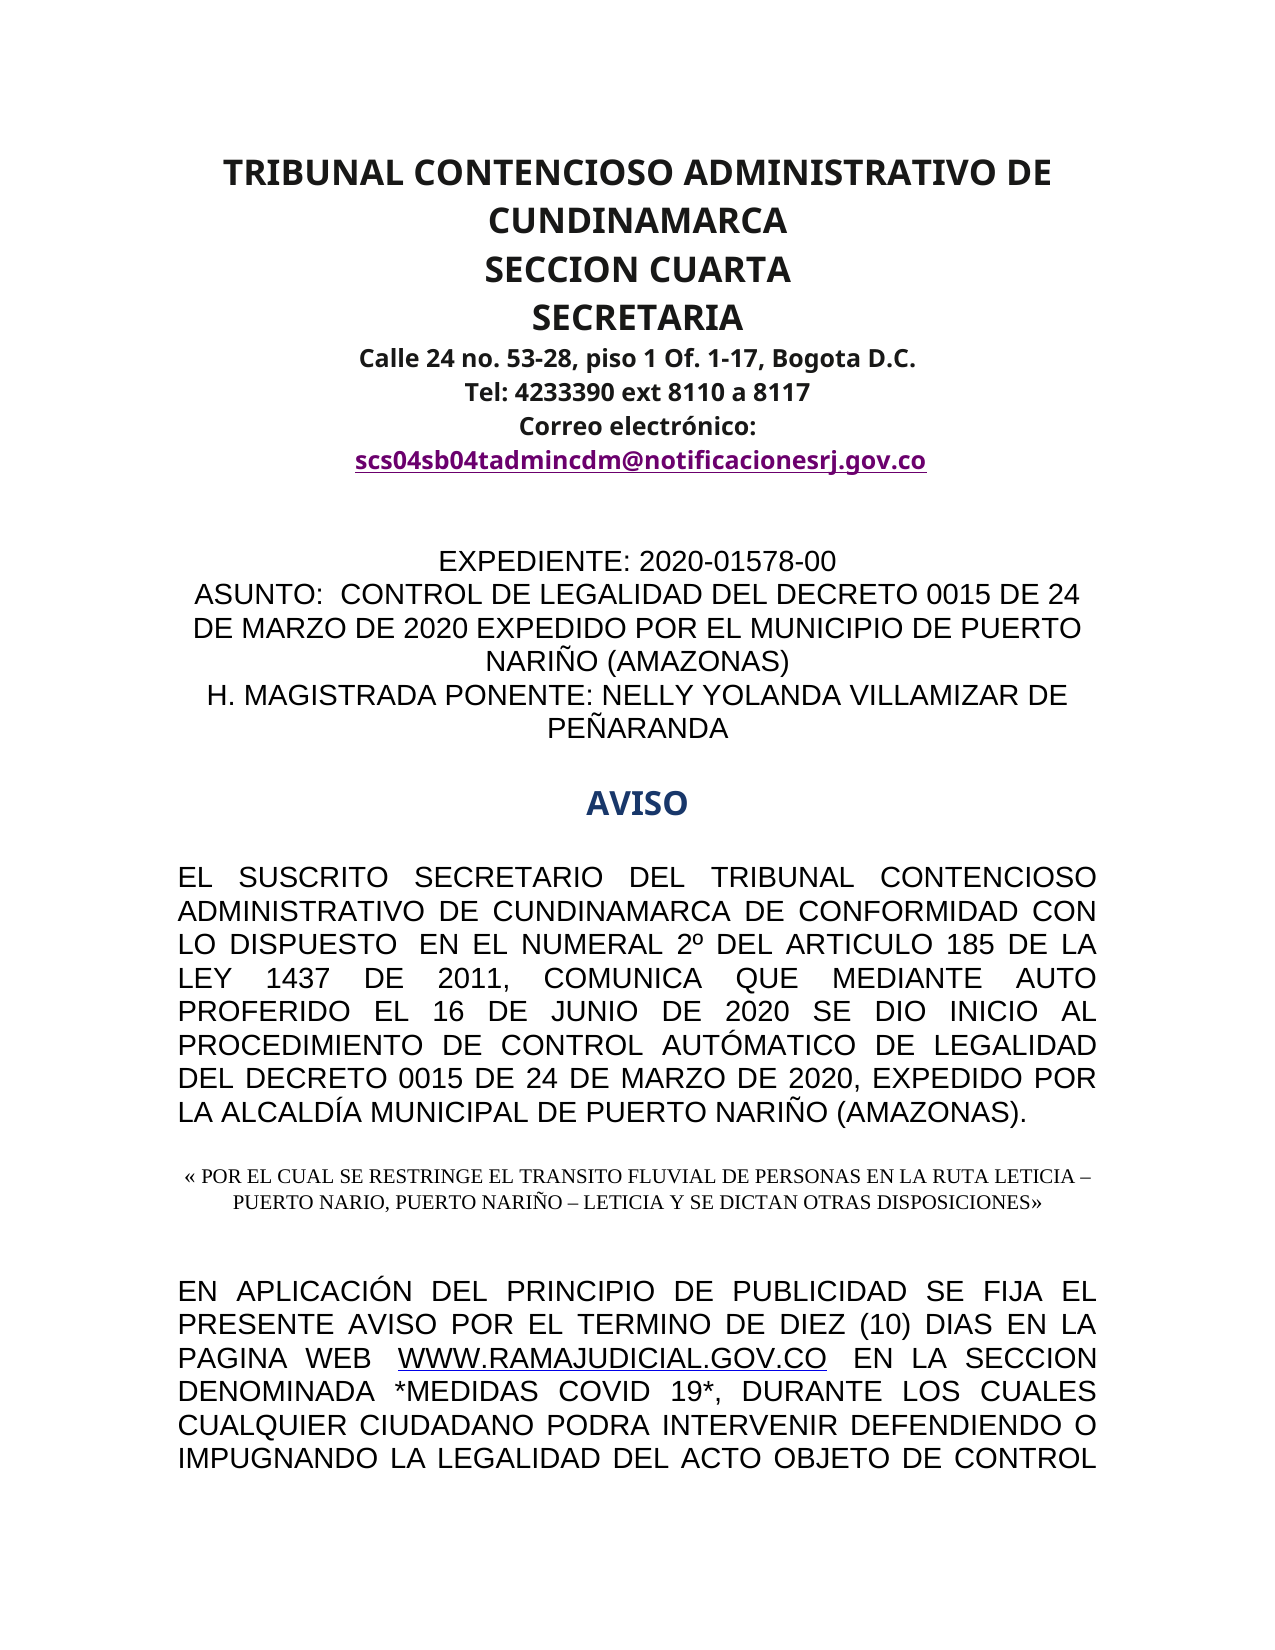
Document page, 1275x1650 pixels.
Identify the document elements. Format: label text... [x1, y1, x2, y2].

text AVISO [177, 780, 1098, 825]
text H. MAGISTRADA PONENTE: NELLY YOLANDA VILLAMIZAR DE PEÑARANDA [177, 678, 1098, 745]
text ASUNTO: CONTROL DE LEGALIDAD DEL DECRETO 0015 DE 24 DE MARZO DE 2020 EXPEDIDO POR EL MUNICIPIO DE PUERTO NARIÑO (AMAZONAS) [177, 577, 1098, 678]
text SECRETARIA [177, 292, 1098, 341]
text SECCION CUARTA [177, 244, 1098, 292]
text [177, 1273, 1098, 1475]
text Tel: 4233390 ext 8110 a 8117 [177, 374, 1098, 409]
text TRIBUNAL CONTENCIOSO ADMINISTRATIVO DE CUNDINAMARCA [177, 148, 1098, 244]
text scs04sb04tadmincdm@notificacionesrj.gov.co [177, 443, 1098, 477]
text Correo electrónico: [177, 409, 1098, 443]
text « POR EL CUAL SE RESTRINGE EL TRANSITO FLUVIAL DE PERSONAS EN LA RUTA LETICIA – PUERTO NARIO, PUERTO NARIÑO – LETICIA Y SE DICTAN OTRAS DISPOSICIONES» [177, 1162, 1098, 1215]
text EXPEDIENTE: 2020-01578-00 [177, 544, 1098, 577]
text Calle 24 no. 53-28, piso 1 Of. 1-17, Bogota D.C. [177, 341, 1098, 374]
text EL SUSCRITO SECRETARIO DEL TRIBUNAL CONTENCIOSO ADMINISTRATIVO DE CUNDINAMARCA DE CONFORMIDAD CON LO DISPUESTO EN EL NUMERAL 2º DEL ARTICULO 185 DE LA LEY 1437 DE 2011, COMUNICA QUE MEDIANTE AUTO PROFERIDO EL 16 DE JUNIO DE 2020 SE DIO INICIO AL PROCEDIMIENTO DE CONTROL AUTÓMATICO DE LEGALIDAD DEL DECRETO 0015 DE 24 DE MARZO DE 2020, EXPEDIDO POR LA ALCALDÍA MUNICIPAL DE PUERTO NARIÑO (AMAZONAS). [177, 860, 1098, 1128]
